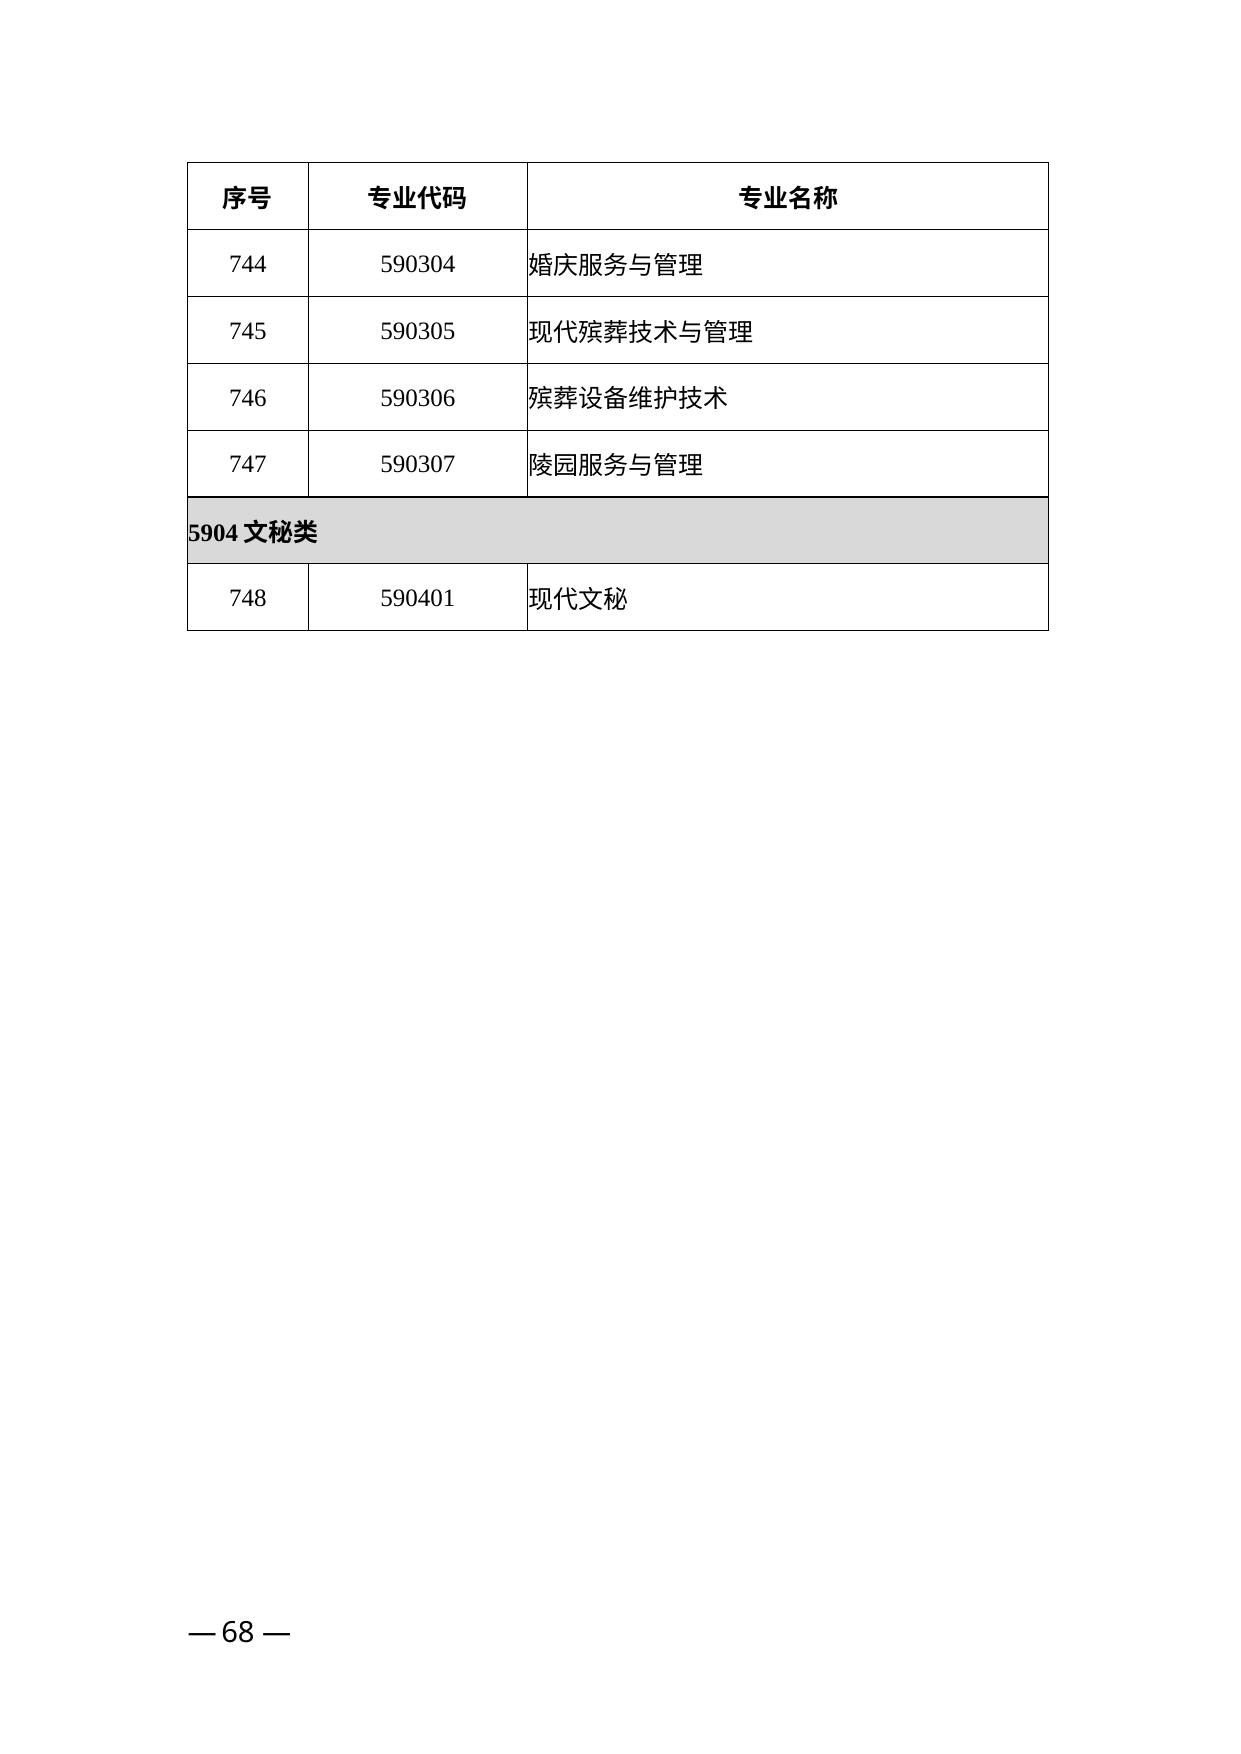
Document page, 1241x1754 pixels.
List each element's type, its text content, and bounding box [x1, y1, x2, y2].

table_header 专业代码 [309, 163, 527, 229]
table_header 专业名称 [528, 163, 1048, 229]
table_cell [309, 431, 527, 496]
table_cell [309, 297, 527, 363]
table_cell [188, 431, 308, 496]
table_header 序号 [188, 163, 308, 229]
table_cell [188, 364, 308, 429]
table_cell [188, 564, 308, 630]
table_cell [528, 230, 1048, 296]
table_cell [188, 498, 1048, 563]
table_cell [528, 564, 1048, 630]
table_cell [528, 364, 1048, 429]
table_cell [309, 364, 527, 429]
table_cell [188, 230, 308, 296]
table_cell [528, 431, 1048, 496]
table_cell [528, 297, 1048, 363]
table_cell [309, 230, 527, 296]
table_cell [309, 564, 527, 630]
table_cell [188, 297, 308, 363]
